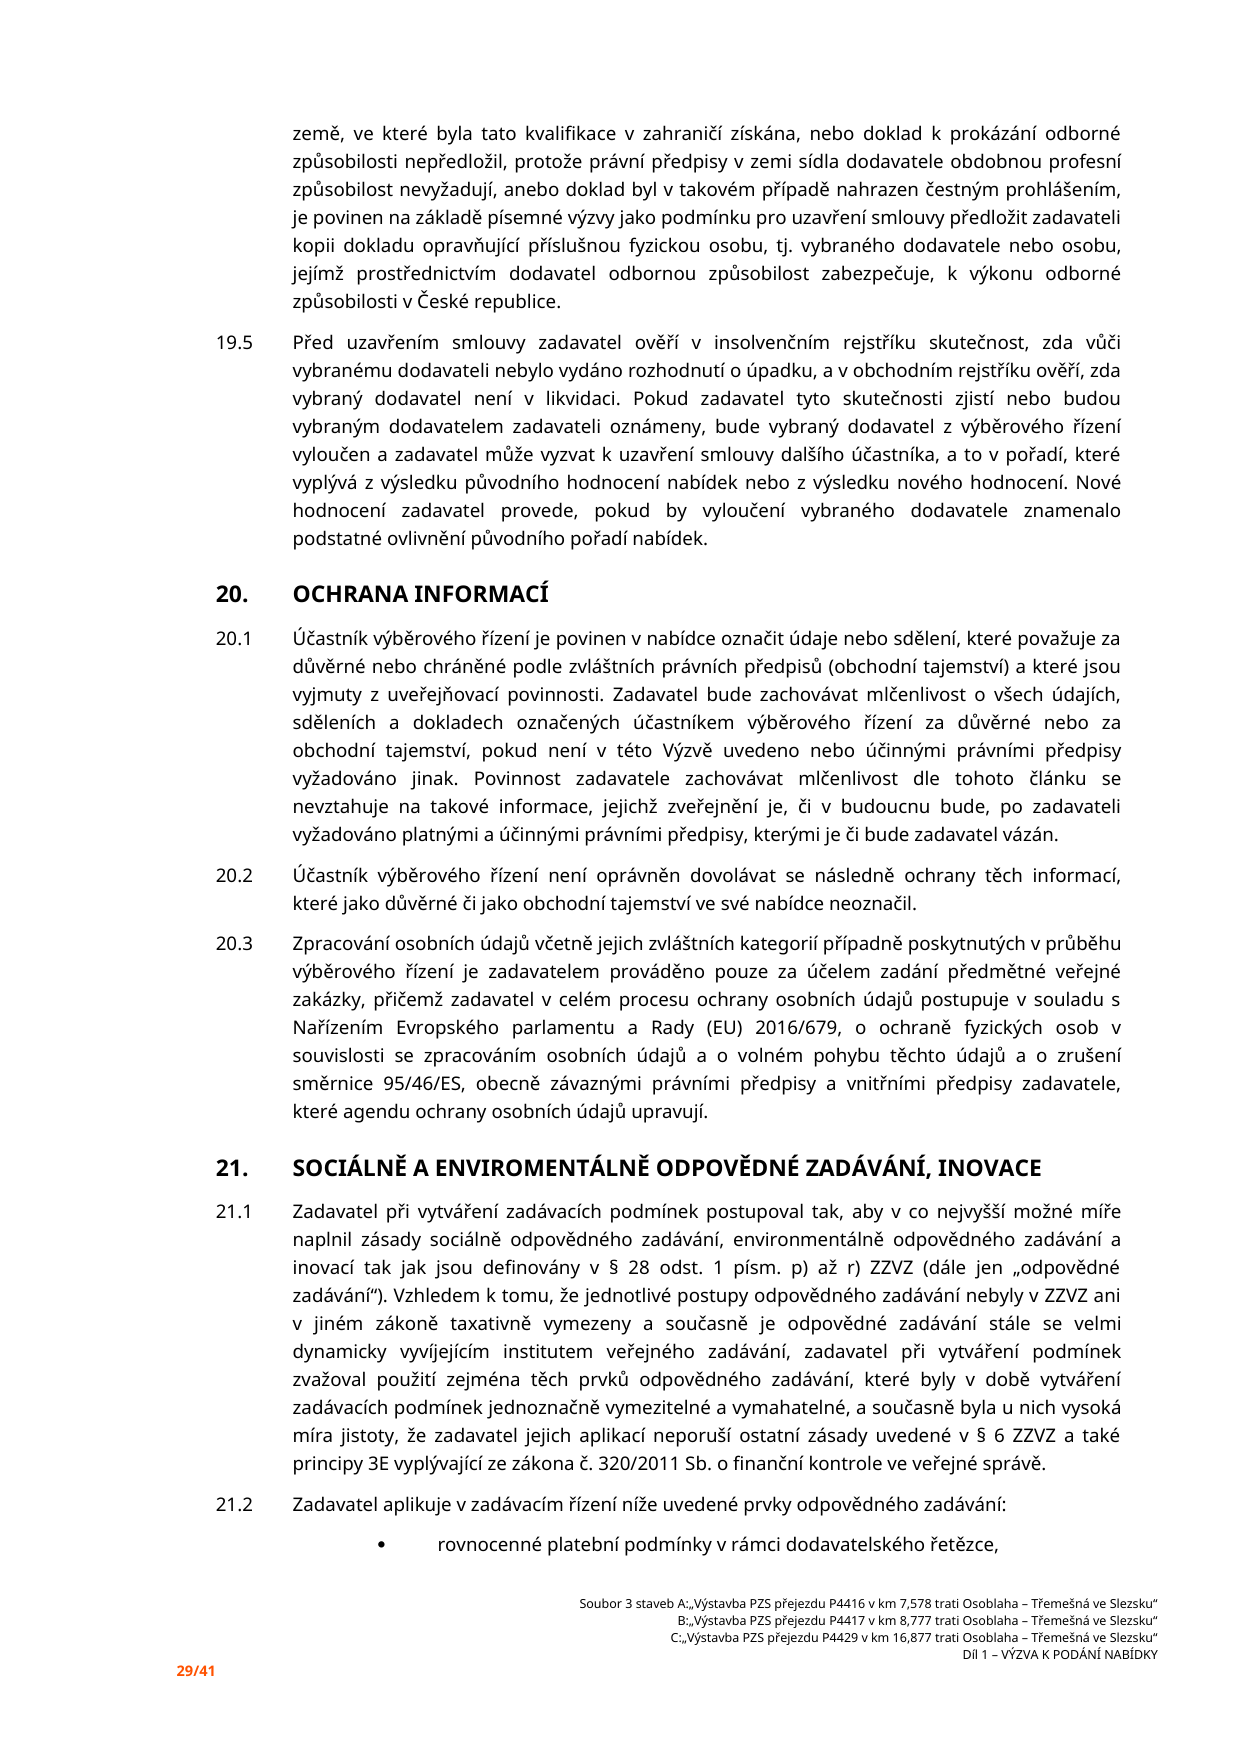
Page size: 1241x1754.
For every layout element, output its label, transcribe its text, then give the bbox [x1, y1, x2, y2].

text Účastník výběrového řízení není oprávněn dovolávat se následně ochrany těch informací, které jako důvěrné či jako obchodní tajemství ve své nabídce neoznačil. [216, 862, 1122, 916]
text Zadavatel při vytváření zadávacích podmínek postupoval tak, aby v co nejvyšší možné míře naplnil zásady sociálně odpovědného zadávání, environmentálně odpovědného zadávání a inovací tak jak jsou definovány v § 28 odst. 1 písm. p) až r) ZZVZ (dále jen „odpovědné zadávání“). Vzhledem k tomu, že jednotlivé postupy odpovědného zadávání nebyly v ZZVZ ani v jiném zákoně taxativně vymezeny a současně je odpovědné zadávání stále se velmi dynamicky vyvíjejícím institutem veřejného zadávání, zadavatel při vytváření podmínek zvažoval použití zejména těch prvků odpovědného zadávání, které byly v době vytváření zadávacích podmínek jednoznačně vymezitelné a vymahatelné, a současně byla u nich vysoká míra jistoty, že zadavatel jejich aplikací neporuší ostatní zásady uvedené v § 6 ZZVZ a také principy 3E vyplývající ze zákona č. 320/2011 Sb. o finanční kontrole ve veřejné správě. [216, 1198, 1122, 1476]
text Účastník výběrového řízení je povinen v nabídce označit údaje nebo sdělení, které považuje za důvěrné nebo chráněné podle zvláštních právních předpisů (obchodní tajemství) a které jsou vyjmuty z uveřejňovací povinnosti. Zadavatel bude zachovávat mlčenlivost o všech údajích, sděleních a dokladech označených účastníkem výběrového řízení za důvěrné nebo za obchodní tajemství, pokud není v této Výzvě uvedeno nebo účinnými právními předpisy vyžadováno jinak. Povinnost zadavatele zachovávat mlčenlivost dle tohoto článku se nevztahuje na takové informace, jejichž zveřejnění je, či v budoucnu bude, po zadavateli vyžadováno platnými a účinnými právními předpisy, kterými je či bude zadavatel vázán. [216, 625, 1122, 847]
text Zadavatel aplikuje v zadávacím řízení níže uvedené prvky odpovědného zadávání: [216, 1491, 1122, 1517]
list rovnocenné platební podmínky v rámci dodavatelského řetězce, [378, 1532, 1122, 1557]
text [216, 121, 1122, 314]
text Zpracování osobních údajů včetně jejich zvláštních kategorií případně poskytnutých v průběhu výběrového řízení je zadavatelem prováděno pouze za účelem zadání předmětné veřejné zakázky, přičemž zadavatel v celém procesu ochrany osobních údajů postupuje v souladu s Nařízením Evropského parlamentu a Rady (EU) 2016/679, o ochraně fyzických osob v souvislosti se zpracováním osobních údajů a o volném pohybu těchto údajů a o zrušení směrnice 95/46/ES, obecně závaznými právními předpisy a vnitřními předpisy zadavatele, které agendu ochrany osobních údajů upravují. [216, 931, 1122, 1124]
text OCHRANA INFORMACÍ [216, 578, 1122, 610]
text Před uzavřením smlouvy zadavatel ověří v insolvenčním rejstříku skutečnost, zda vůči vybranému dodavateli nebylo vydáno rozhodnutí o úpadku, a v obchodním rejstříku ověří, zda vybraný dodavatel není v likvidaci. Pokud zadavatel tyto skutečnosti zjistí nebo budou vybraným dodavatelem zadavateli oznámeny, bude vybraný dodavatel z výběrového řízení vyloučen a zadavatel může vyzvat k uzavření smlouvy dalšího účastníka, a to v pořadí, které vyplývá z výsledku původního hodnocení nabídek nebo z výsledku nového hodnocení. Nové hodnocení zadavatel provede, pokud by vyloučení vybraného dodavatele znamenalo podstatné ovlivnění původního pořadí nabídek. [216, 329, 1122, 551]
text SOCIÁLNĚ A ENVIROMENTÁLNĚ ODPOVĚDNÉ ZADÁVÁNÍ, INOVACE [216, 1152, 1122, 1183]
